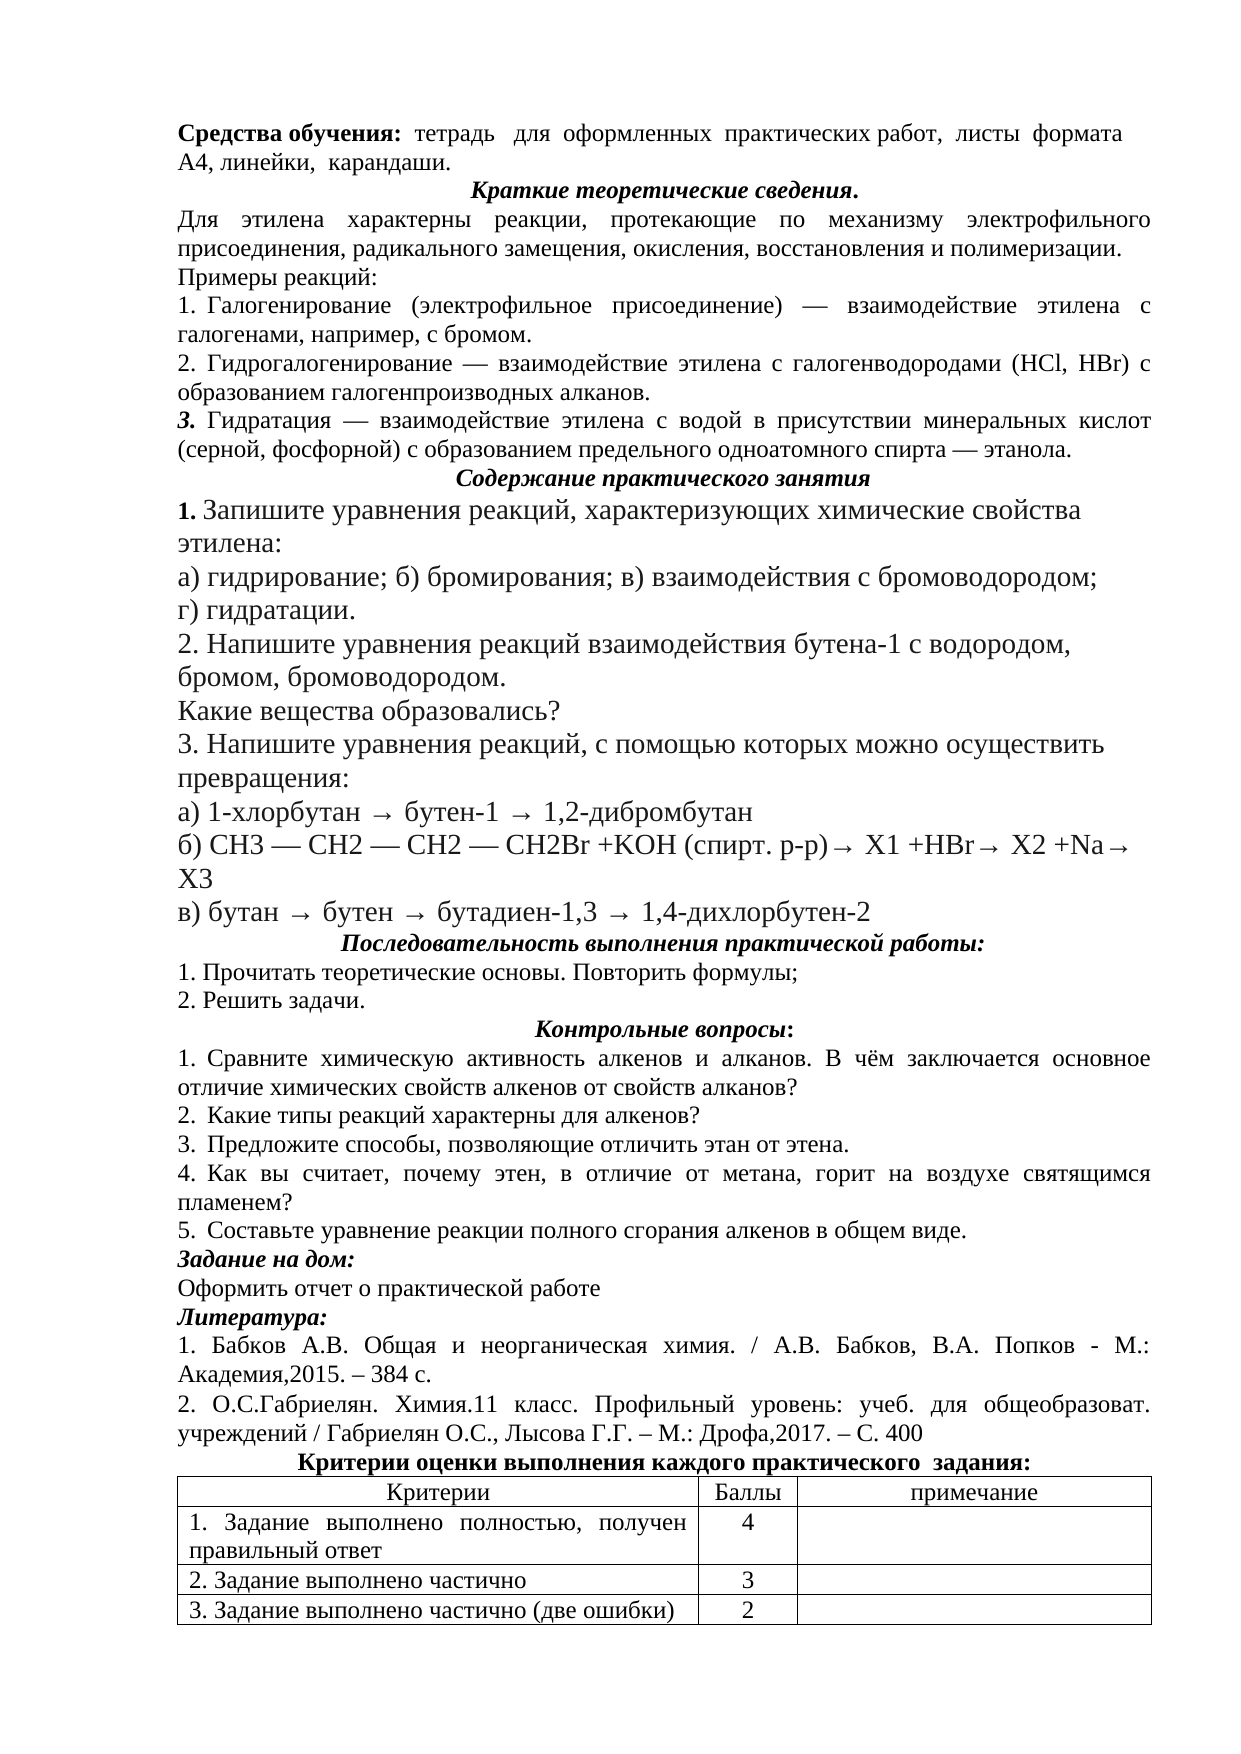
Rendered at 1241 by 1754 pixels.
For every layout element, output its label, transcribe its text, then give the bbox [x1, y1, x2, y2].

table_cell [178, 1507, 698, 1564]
text Последовательность выполнения практической работы: [177, 928, 1152, 957]
list Составьте уравнение реакции полного сгорания алкенов в общем виде. [177, 1215, 1152, 1244]
list Гидрогалогенирование — взаимодействие этилена с галогенводородами (HCl, HBr) с образованием галогенпроизводных алканов. [177, 348, 1152, 406]
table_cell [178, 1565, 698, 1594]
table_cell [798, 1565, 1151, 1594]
text 1. Бабков А.В. Общая и неорганическая химия. / А.В. Бабков, В.А. Попков - М.: Академия,2015. – 384 с. [177, 1330, 1152, 1389]
text 2. О.С.Габриелян. Химия.11 класс. Профильный уровень: учеб. для общеобразоват. учреждений / Габриелян О.С., Лысова Г.Г. – М.: Дрофа,2017. – С. 400 [177, 1389, 1152, 1447]
text 3. Напишите уравнения реакций, с помощью которых можно осуществить превращения: [177, 727, 1152, 794]
text 1. Запишите уравнения реакций, характеризующих химические свойства этилена: [177, 492, 1152, 559]
text в) бутан → бутен → бутадиен-1,3 → 1,4-дихлорбутен-2 [177, 894, 1152, 928]
text Задание на дом: [177, 1244, 1152, 1273]
text Критерии оценки выполнения каждого практического задания: [177, 1447, 1152, 1476]
text Примеры реакций: [177, 262, 1152, 291]
text 2. Напишите уравнения реакций взаимодействия бутена-1 с водородом, бромом, бромоводородом. [177, 626, 1152, 693]
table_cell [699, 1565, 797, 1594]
text а) гидрирование; б) бромирования; в) взаимодействия с бромоводородом; [177, 559, 1152, 592]
text 2. Решить задачи. [177, 985, 1152, 1014]
text Литература: [177, 1302, 1152, 1330]
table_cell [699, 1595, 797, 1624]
text Средства обучения: тетрадь для оформленных практических работ, листы формата А4, линейки, карандаши. [177, 118, 1152, 176]
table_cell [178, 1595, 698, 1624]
text Краткие теоретические сведения. [177, 176, 1152, 204]
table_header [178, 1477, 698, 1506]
text Контрольные вопросы: [177, 1014, 1152, 1043]
list Гидратация — взаимодействие этилена с водой в присутствии минеральных кислот (серной, фосфорной) с образованием предельного одноатомного спирта — этанола. [177, 406, 1152, 463]
list Какие типы реакций характерны для алкенов? [177, 1100, 1152, 1129]
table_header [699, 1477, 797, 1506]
text а) 1-хлорбутан → бутен-1 → 1,2-дибромбутан [177, 794, 1152, 827]
list Сравните химическую активность алкенов и алканов. В чём заключается основное отличие химических свойств алкенов от свойств алканов? [177, 1043, 1152, 1100]
list Предложите способы, позволяющие отличить этан от этена. [177, 1129, 1152, 1158]
text 1. Прочитать теоретические основы. Повторить формулы; [177, 957, 1152, 985]
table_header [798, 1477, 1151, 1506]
text Оформить отчет о практической работе [177, 1273, 1152, 1302]
text б) СН3 — СН2 — СН2 — СН2Вr +KOH (спирт. р-р)→ Х1 +HBr→ Х2 +Na→ Х3 [177, 827, 1152, 894]
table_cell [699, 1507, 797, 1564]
text г) гидратации. [177, 592, 1152, 626]
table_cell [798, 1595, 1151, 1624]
text Какие вещества образовались? [177, 693, 1152, 727]
list Как вы считает, почему этен, в отличие от метана, горит на воздухе святящимся пламенем? [177, 1158, 1152, 1215]
list Галогенирование (электрофильное присоединение) — взаимодействие этилена с галогенами, например, с бромом. [177, 291, 1152, 348]
text Для этилена характерны реакции, протекающие по механизму электрофильного присоединения, радикального замещения, окисления, восстановления и полимеризации. [177, 204, 1152, 262]
text Содержание практического занятия [177, 463, 1152, 492]
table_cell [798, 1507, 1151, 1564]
